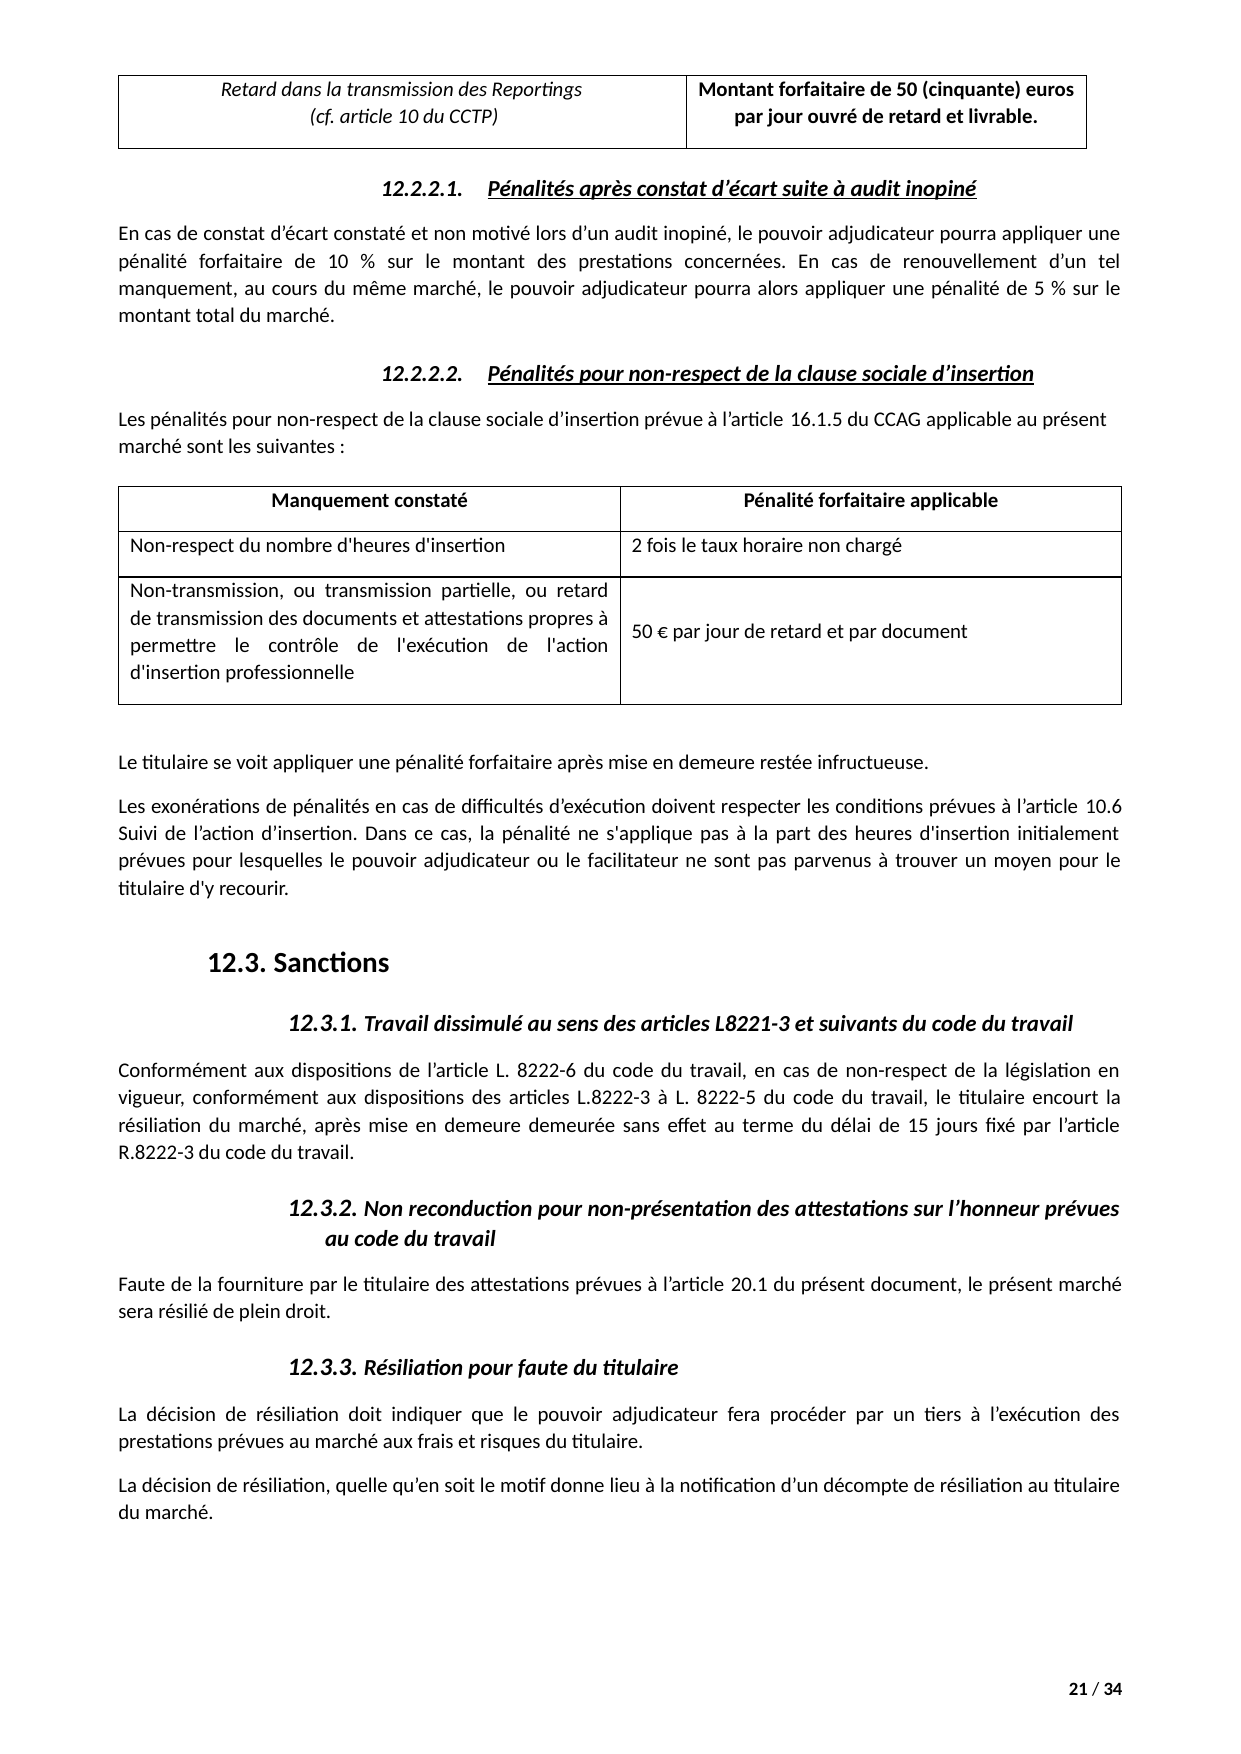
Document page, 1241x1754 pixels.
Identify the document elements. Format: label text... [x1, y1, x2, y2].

text Le titulaire se voit appliquer une pénalité forfaitaire après mise en demeure restée infructueuse. [118, 749, 1122, 774]
text Conformément aux dispositions de l’article L. 8222-6 du code du travail, en cas de non-respect de la législation en vigueur, conformément aux dispositions des articles L.8222-3 à L. 8222-5 du code du travail, le titulaire encourt la résiliation du marché, après mise en demeure demeurée sans effet au terme du délai de 15 jours fixé par l’article R.8222-3 du code du travail. [118, 1057, 1122, 1165]
table_cell Montant forfaitaire de 50 (cinquante) euros par jour ouvré de retard et livrable. [687, 76, 1086, 148]
table_cell 50 € par jour de retard et par document [621, 578, 1121, 704]
subtitle Pénalités pour non-respect de la clause sociale d’insertion [381, 359, 1122, 387]
text Faute de la fourniture par le titulaire des attestations prévues à l’article 20.1 du présent document, le présent marché sera résilié de plein droit. [118, 1271, 1122, 1324]
table_cell Non-respect du nombre d'heures d'insertion [119, 532, 620, 576]
table_cell 2 fois le taux horaire non chargé [621, 532, 1121, 576]
subtitle Sanctions [133, 944, 1122, 980]
table_header Pénalité forfaitaire applicable [621, 487, 1121, 531]
subtitle Pénalités après constat d’écart suite à audit inopiné [381, 174, 1122, 202]
text La décision de résiliation, quelle qu’en soit le motif donne lieu à la notification d’un décompte de résiliation au titulaire du marché. [118, 1472, 1122, 1525]
table_cell Retard dans la transmission des Reportings (cf. article 10 du CCTP) [119, 76, 686, 148]
text En cas de constat d’écart constaté et non motivé lors d’un audit inopiné, le pouvoir adjudicateur pourra appliquer une pénalité forfaitaire de 10 % sur le montant des prestations concernées. En cas de renouvellement d’un tel manquement, au cours du même marché, le pouvoir adjudicateur pourra alors appliquer une pénalité de 5 % sur le montant total du marché. [118, 221, 1122, 328]
text Les pénalités pour non-respect de la clause sociale d’insertion prévue à l’article 16.1.5 du CCAG applicable au présent marché sont les suivantes : [118, 406, 1122, 459]
table_header Manquement constaté [119, 487, 620, 531]
text Les exonérations de pénalités en cas de difficultés d’exécution doivent respecter les conditions prévues à l’article 10.6 Suivi de l’action d’insertion. Dans ce cas, la pénalité ne s'applique pas à la part des heures d'insertion initialement prévues pour lesquelles le pouvoir adjudicateur ou le facilitateur ne sont pas parvenus à trouver un moyen pour le titulaire d'y recourir. [118, 793, 1122, 901]
subtitle Résiliation pour faute du titulaire [287, 1351, 1122, 1382]
subtitle Non reconduction pour non-présentation des attestations sur l’honneur prévues au code du travail [287, 1192, 1122, 1252]
text La décision de résiliation doit indiquer que le pouvoir adjudicateur fera procéder par un tiers à l’exécution des prestations prévues au marché aux frais et risques du titulaire. [118, 1401, 1122, 1453]
subtitle Travail dissimulé au sens des articles L8221-3 et suivants du code du travail [287, 1008, 1122, 1038]
table_cell Non-transmission, ou transmission partielle, ou retard de transmission des documents et attestations propres à permettre le contrôle de l'exécution de l'action d'insertion professionnelle [119, 578, 620, 704]
